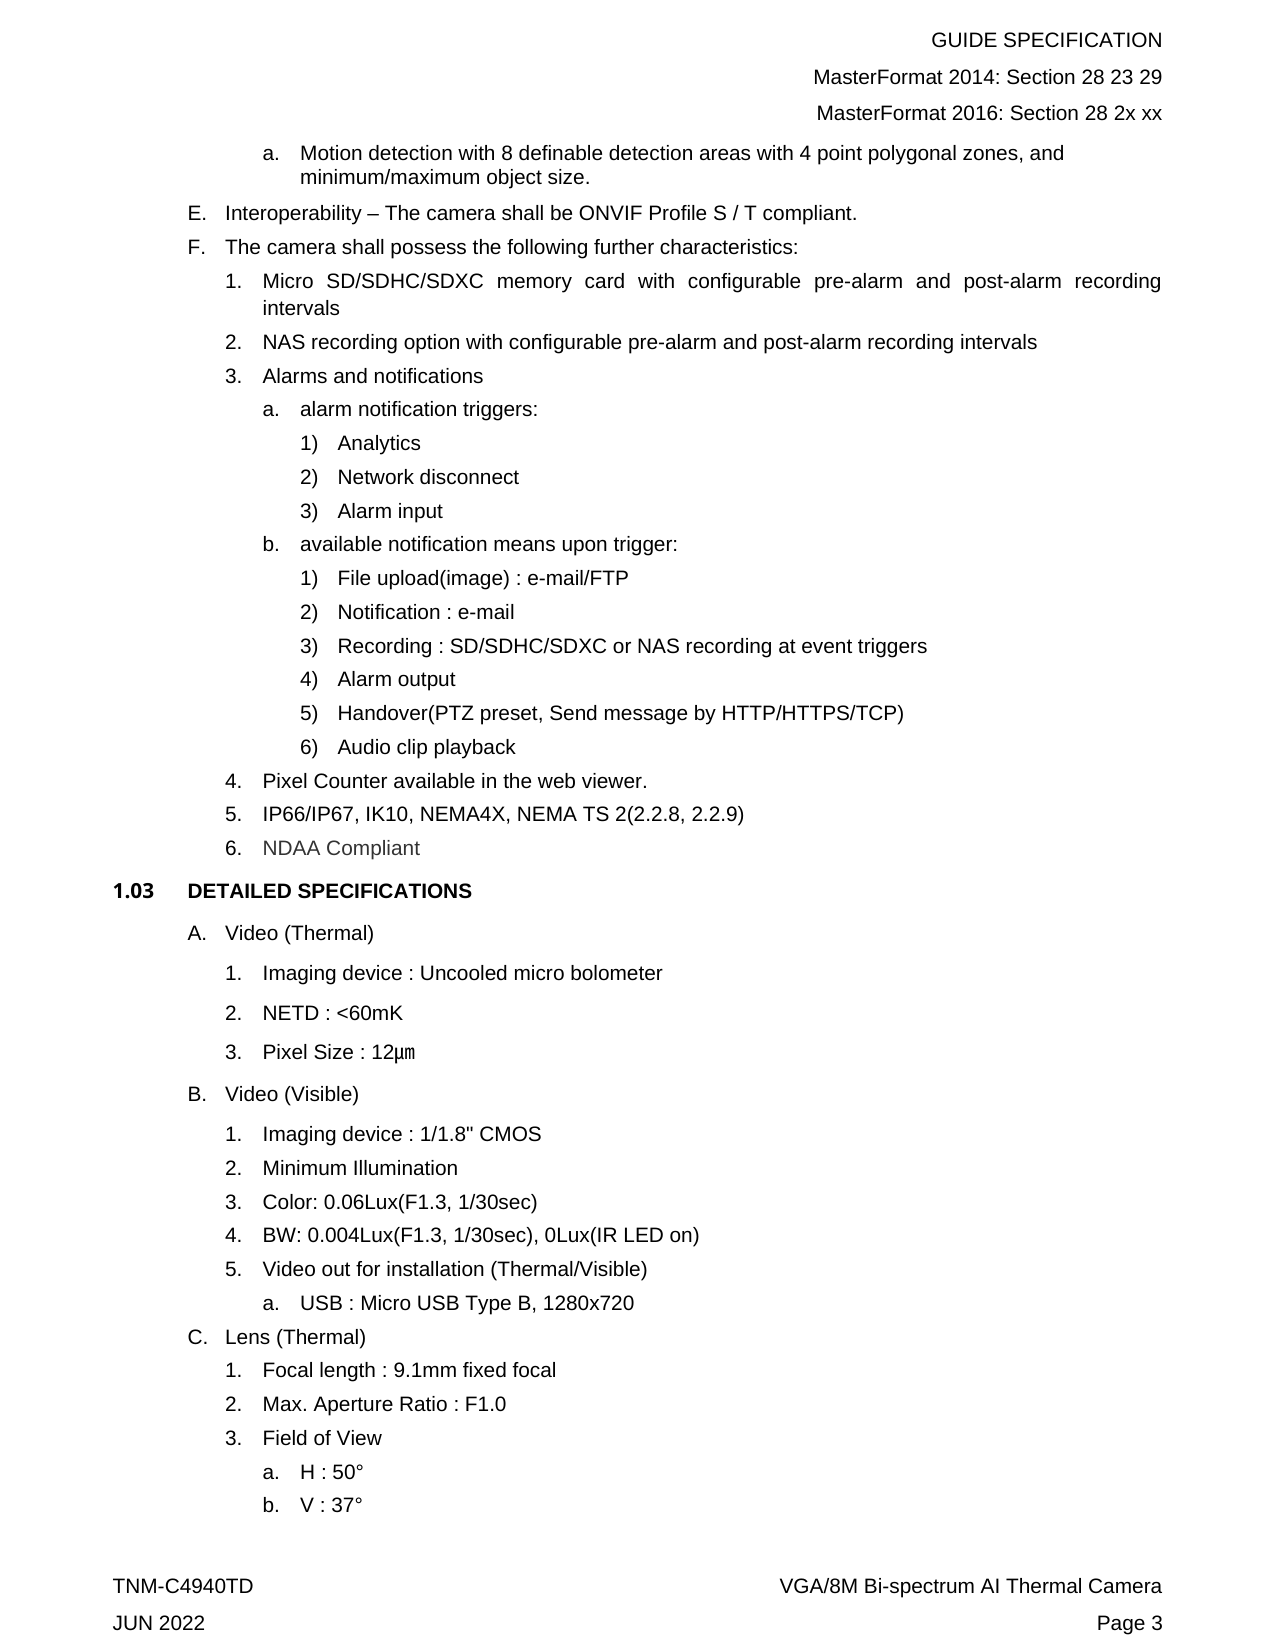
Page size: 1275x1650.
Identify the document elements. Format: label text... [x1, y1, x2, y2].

list Color: 0.06Lux(F1.3, 1/30sec) [225, 1189, 1162, 1213]
list NDAA Compliant [225, 836, 1162, 860]
list Video out for installation (Thermal/Visible) [225, 1257, 1162, 1281]
list BW: 0.004Lux(F1.3, 1/30sec), 0Lux(IR LED on) [225, 1223, 1162, 1247]
list Lens (Thermal) [187, 1324, 1162, 1348]
list Pixel Size : 12㎛ [225, 1035, 1162, 1065]
list IP66/IP67, IK10, NEMA4X, NEMA TS 2(2.2.8, 2.2.9) [225, 802, 1162, 826]
list Alarms and notifications [225, 363, 1162, 387]
list Motion detection with 8 definable detection areas with 4 point polygonal zones, and minimum/maximum object size. [262, 141, 1162, 188]
list Analytics [300, 431, 1162, 455]
list Max. Aperture Ratio : F1.0 [225, 1392, 1162, 1416]
list Interoperability – The camera shall be ONVIF Profile S / T compliant. [187, 201, 1162, 225]
list V : 37° [262, 1493, 1162, 1517]
list alarm notification triggers: [262, 397, 1162, 421]
list Micro SD/SDHC/SDXC memory card with configurable pre-alarm and post-alarm recording intervals [225, 268, 1162, 320]
list NAS recording option with configurable pre-alarm and post-alarm recording intervals [225, 330, 1162, 354]
list Pixel Counter available in the web viewer. [225, 768, 1162, 792]
list Video (Visible) [187, 1082, 1162, 1106]
list Recording : SD/SDHC/SDXC or NAS recording at event triggers [300, 633, 1162, 657]
list Notification : e-mail [300, 600, 1162, 624]
list Focal length : 9.1mm fixed focal [225, 1358, 1162, 1382]
list DETAILED SPECIFICATIONS [112, 876, 1162, 904]
list NETD : <60mK [225, 1001, 1162, 1025]
list Minimum Illumination [225, 1156, 1162, 1180]
list H : 50° [262, 1459, 1162, 1483]
list USB : Micro USB Type B, 1280x720 [262, 1291, 1162, 1315]
list Imaging device : 1/1.8" CMOS [225, 1122, 1162, 1146]
list Alarm output [300, 667, 1162, 691]
list Field of View [225, 1426, 1162, 1450]
list Handover(PTZ preset, Send message by HTTP/HTTPS/TCP) [300, 701, 1162, 725]
list Imaging device : Uncooled micro bolometer [225, 961, 1162, 985]
list File upload(image) : e-mail/FTP [300, 566, 1162, 590]
list available notification means upon trigger: [262, 532, 1162, 556]
list Audio clip playback [300, 735, 1162, 759]
list Alarm input [300, 498, 1162, 522]
list Network disconnect [300, 465, 1162, 489]
list The camera shall possess the following further characteristics: [187, 235, 1162, 259]
list Video (Thermal) [187, 921, 1162, 945]
